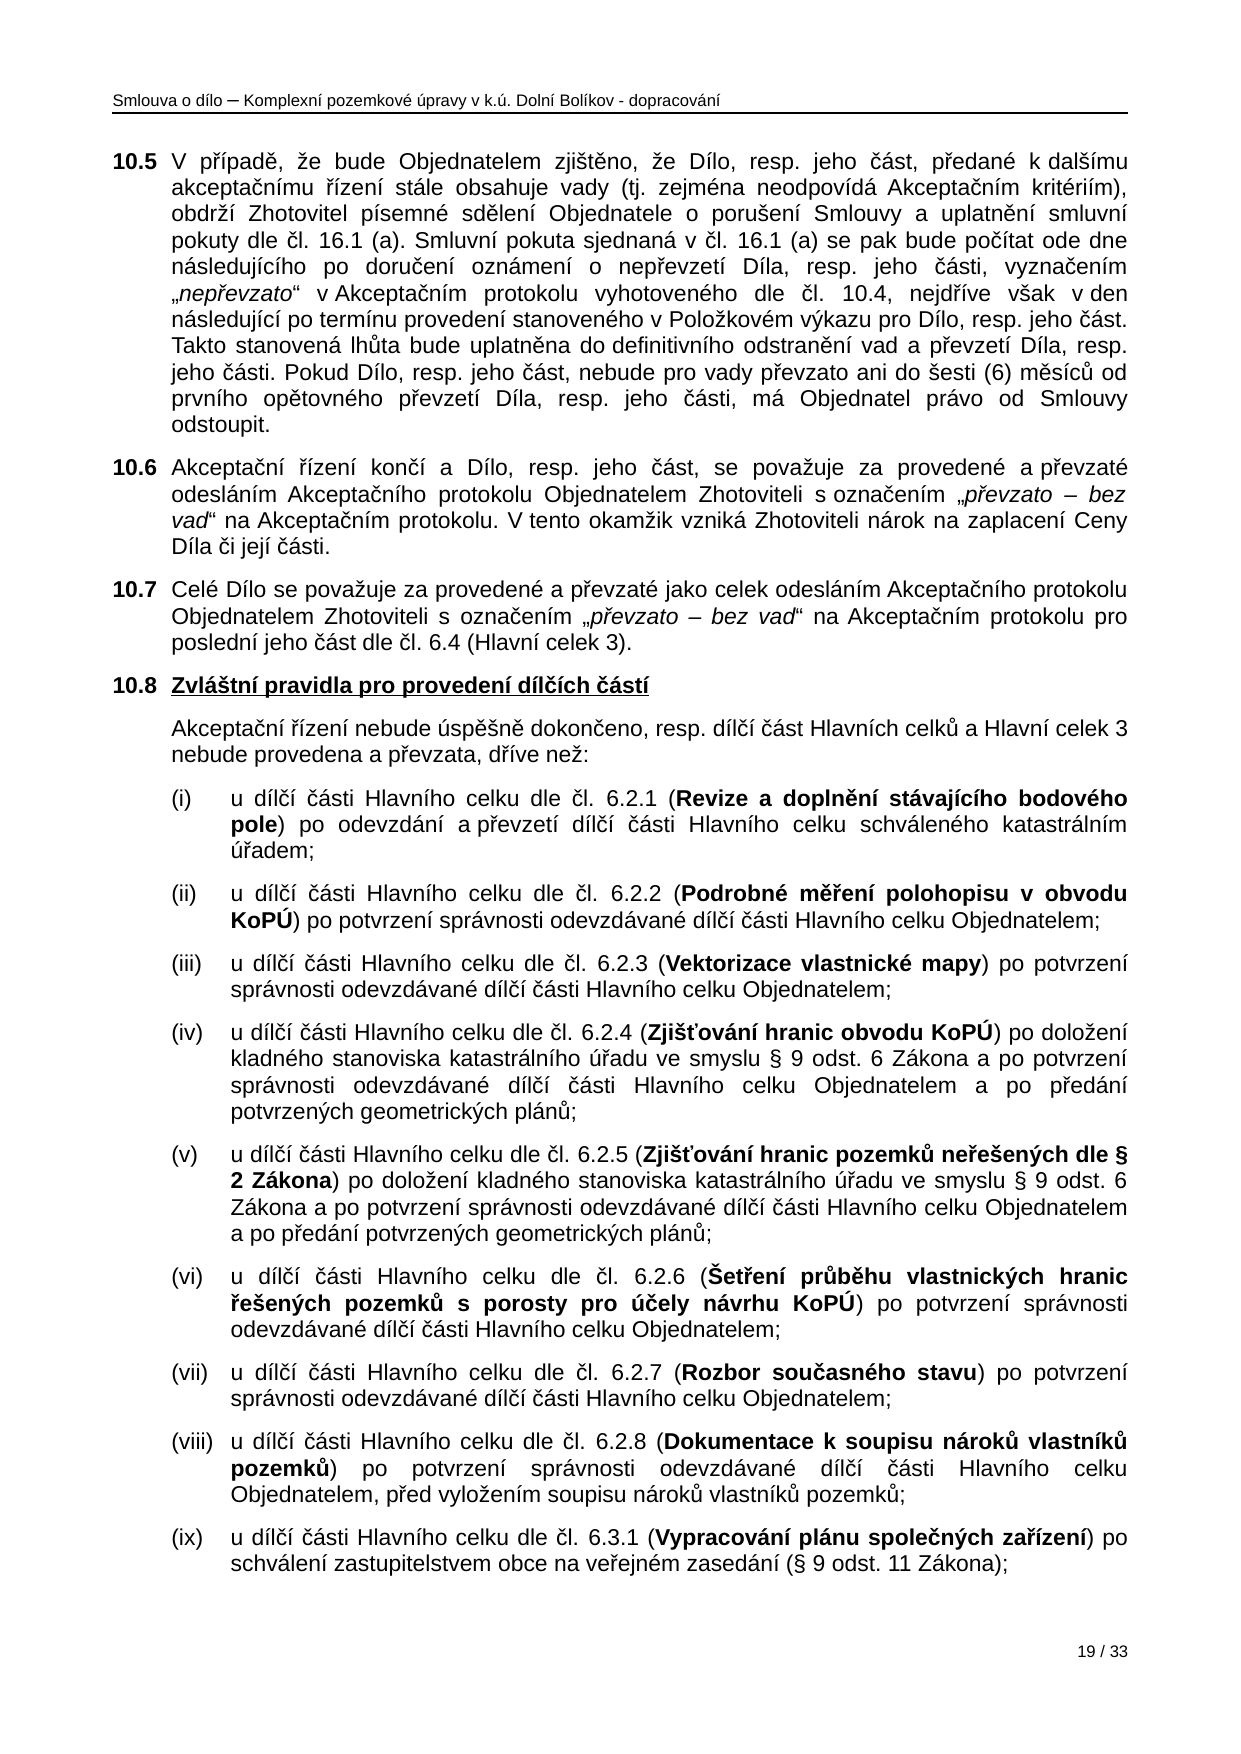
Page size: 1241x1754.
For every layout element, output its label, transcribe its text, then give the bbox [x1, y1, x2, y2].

text Zvláštní pravidla pro provedení dílčích částí [112, 672, 1128, 698]
list u dílčí části Hlavního celku dle čl. 6.2.2 (Podrobné měření polohopisu v obvodu KoPÚ) po potvrzení správnosti odevzdávané dílčí části Hlavního celku Objednatelem; [171, 880, 1128, 933]
list u dílčí části Hlavního celku dle čl. 6.2.5 (Zjišťování hranic pozemků neřešených dle § 2 Zákona) po doložení kladného stanoviska katastrálního úřadu ve smyslu § 9 odst. 6 Zákona a po potvrzení správnosti odevzdávané dílčí části Hlavního celku Objednatelem a po předání potvrzených geometrických plánů; [171, 1141, 1128, 1246]
text V případě, že bude Objednatelem zjištěno, že Dílo, resp. jeho část, předané k dalšímu akceptačnímu řízení stále obsahuje vady (tj. zejména neodpovídá Akceptačním kritériím), obdrží Zhotovitel písemné sdělení Objednatele o porušení Smlouvy a uplatnění smluvní pokuty dle čl. 16.1 (a). Smluvní pokuta sjednaná v čl. 16.1 (a) se pak bude počítat ode dne následujícího po doručení oznámení o nepřevzetí Díla, resp. jeho části, vyznačením „nepřevzato“ v Akceptačním protokolu vyhotoveného dle čl. 10.4, nejdříve však v den následující po termínu provedení stanoveného v Položkovém výkazu pro Dílo, resp. jeho část. Takto stanovená lhůta bude uplatněna do definitivního odstranění vad a převzetí Díla, resp. jeho části. Pokud Dílo, resp. jeho část, nebude pro vady převzato ani do šesti (6) měsíců od prvního opětovného převzetí Díla, resp. jeho části, má Objednatel právo od Smlouvy odstoupit. [112, 148, 1128, 438]
list u dílčí části Hlavního celku dle čl. 6.2.6 (Šetření průběhu vlastnických hranic řešených pozemků s porosty pro účely návrhu KoPÚ) po potvrzení správnosti odevzdávané dílčí části Hlavního celku Objednatelem; [171, 1263, 1128, 1342]
text Celé Dílo se považuje za provedené a převzaté jako celek odesláním Akceptačního protokolu Objednatelem Zhotoviteli s označením „převzato – bez vad“ na Akceptačním protokolu pro poslední jeho část dle čl. 6.4 (Hlavní celek 3). [112, 576, 1128, 655]
list u dílčí části Hlavního celku dle čl. 6.2.8 (Dokumentace k soupisu nároků vlastníků pozemků) po potvrzení správnosti odevzdávané dílčí části Hlavního celku Objednatelem, před vyložením soupisu nároků vlastníků pozemků; [171, 1428, 1128, 1507]
list u dílčí části Hlavního celku dle čl. 6.2.3 (Vektorizace vlastnické mapy) po potvrzení správnosti odevzdávané dílčí části Hlavního celku Objednatelem; [171, 949, 1128, 1002]
list u dílčí části Hlavního celku dle čl. 6.2.4 (Zjišťování hranic obvodu KoPÚ) po doložení kladného stanoviska katastrálního úřadu ve smyslu § 9 odst. 6 Zákona a po potvrzení správnosti odevzdávané dílčí části Hlavního celku Objednatelem a po předání potvrzených geometrických plánů; [171, 1019, 1128, 1124]
list u dílčí části Hlavního celku dle čl. 6.3.1 (Vypracování plánu společných zařízení) po schválení zastupitelstvem obce na veřejném zasedání (§ 9 odst. 11 Zákona); [171, 1524, 1128, 1577]
list u dílčí části Hlavního celku dle čl. 6.2.1 (Revize a doplnění stávajícího bodového pole) po odevzdání a převzetí dílčí části Hlavního celku schváleného katastrálním úřadem; [171, 784, 1128, 863]
text Akceptační řízení končí a Dílo, resp. jeho část, se považuje za provedené a převzaté odesláním Akceptačního protokolu Objednatelem Zhotoviteli s označením „převzato – bez vad“ na Akceptačním protokolu. V tento okamžik vzniká Zhotoviteli nárok na zaplacení Ceny Díla či její části. [112, 454, 1128, 560]
list Akceptační řízení nebude úspěšně dokončeno, resp. dílčí část Hlavních celků a Hlavní celek 3 nebude provedena a převzata, dříve než: [171, 715, 1128, 768]
list u dílčí části Hlavního celku dle čl. 6.2.7 (Rozbor současného stavu) po potvrzení správnosti odevzdávané dílčí části Hlavního celku Objednatelem; [171, 1359, 1128, 1412]
